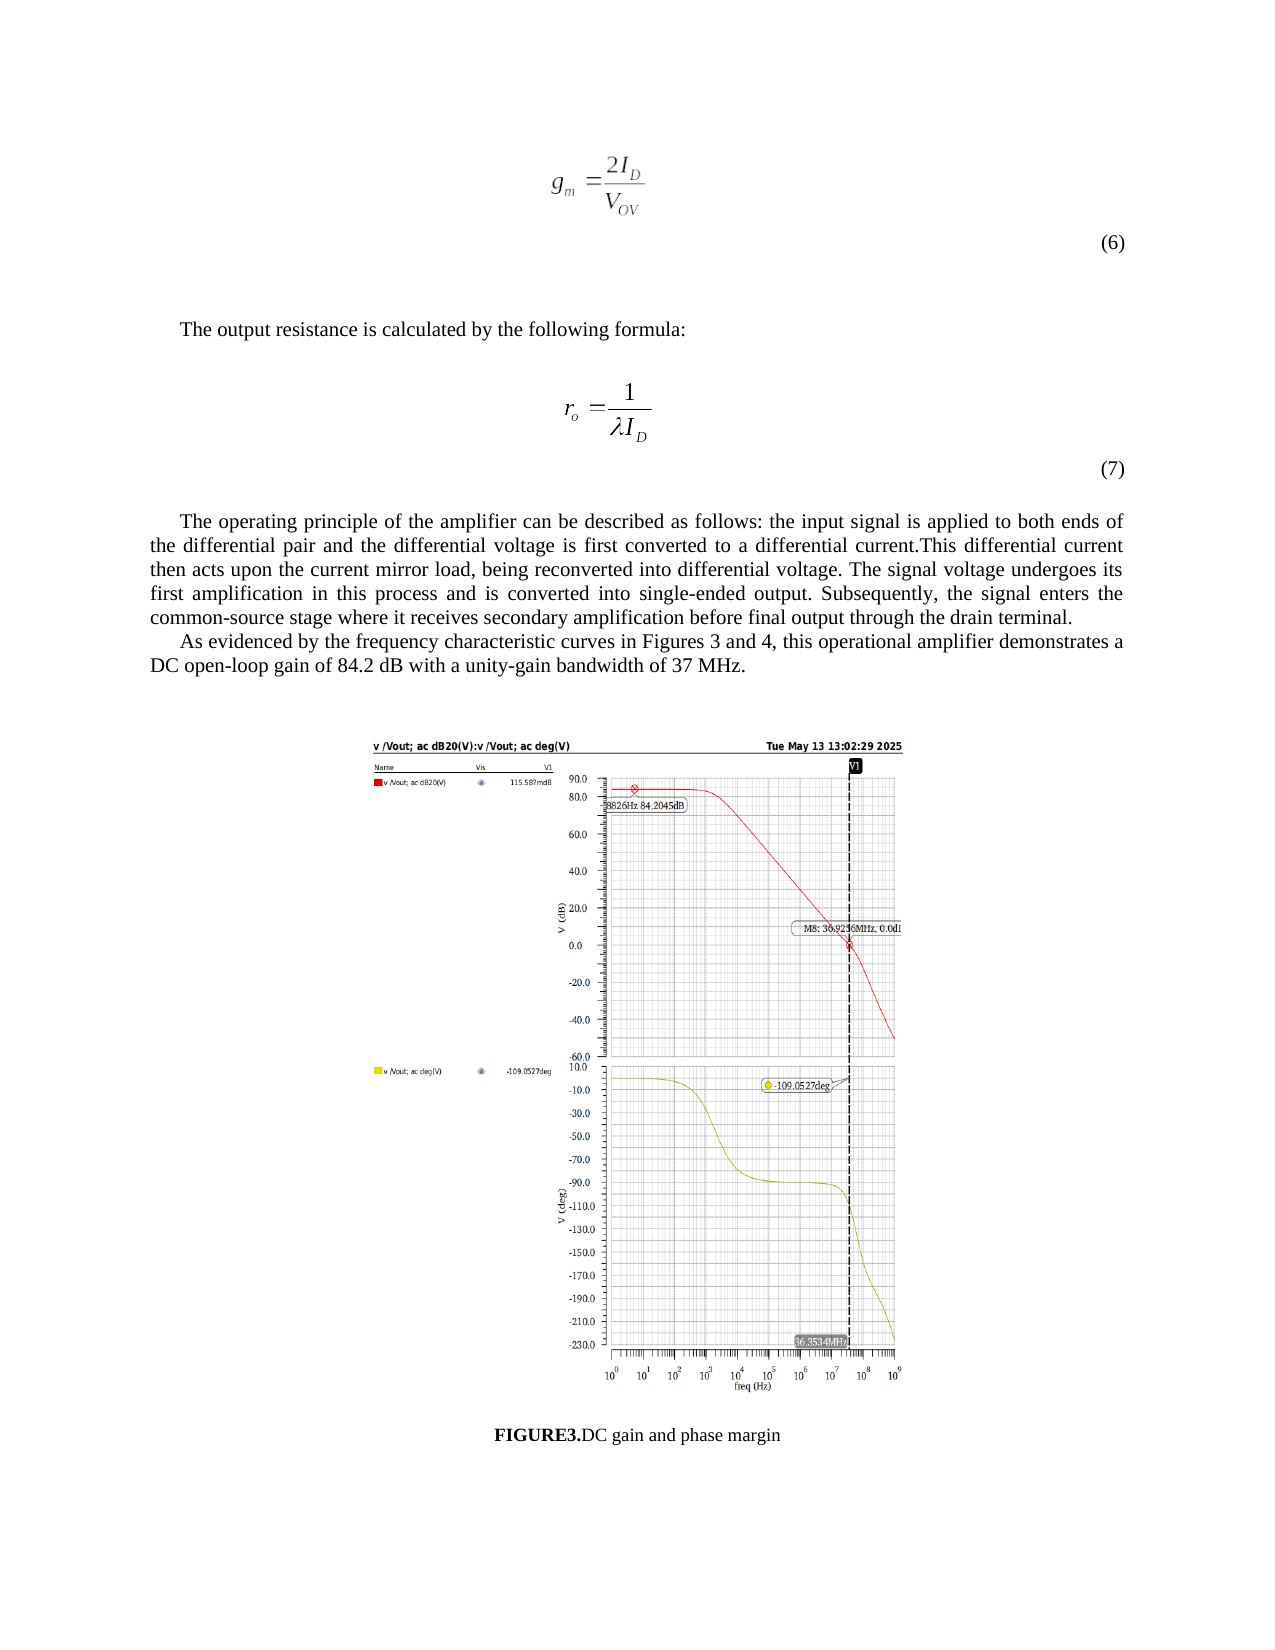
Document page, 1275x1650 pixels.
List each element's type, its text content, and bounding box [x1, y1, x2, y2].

text (6) [150, 150, 1125, 254]
text As evidenced by the frequency characteristic curves in Figures 3 and 4, this operational amplifier demonstrates a DC open-loop gain of 84.2 dB with a unity-gain bandwidth of 37 MHz. [150, 629, 1125, 677]
text The operating principle of the amplifier can be described as follows: the input signal is applied to both ends of the differential pair and the differential voltage is first converted to a differential current.This differential current then acts upon the current mirror load, being reconverted into differential voltage. The signal voltage undergoes its first amplification in this process and is converted into single-ended output. Subsequently, the signal enters the common-source stage where it receives secondary amplification before final output through the drain terminal. [150, 509, 1125, 629]
text FIGURE3.DC gain and phase margin [150, 1424, 1125, 1445]
text The output resistance is calculated by the following formula: [150, 317, 1125, 341]
picture [372, 733, 903, 1395]
text (7) [150, 376, 1125, 480]
